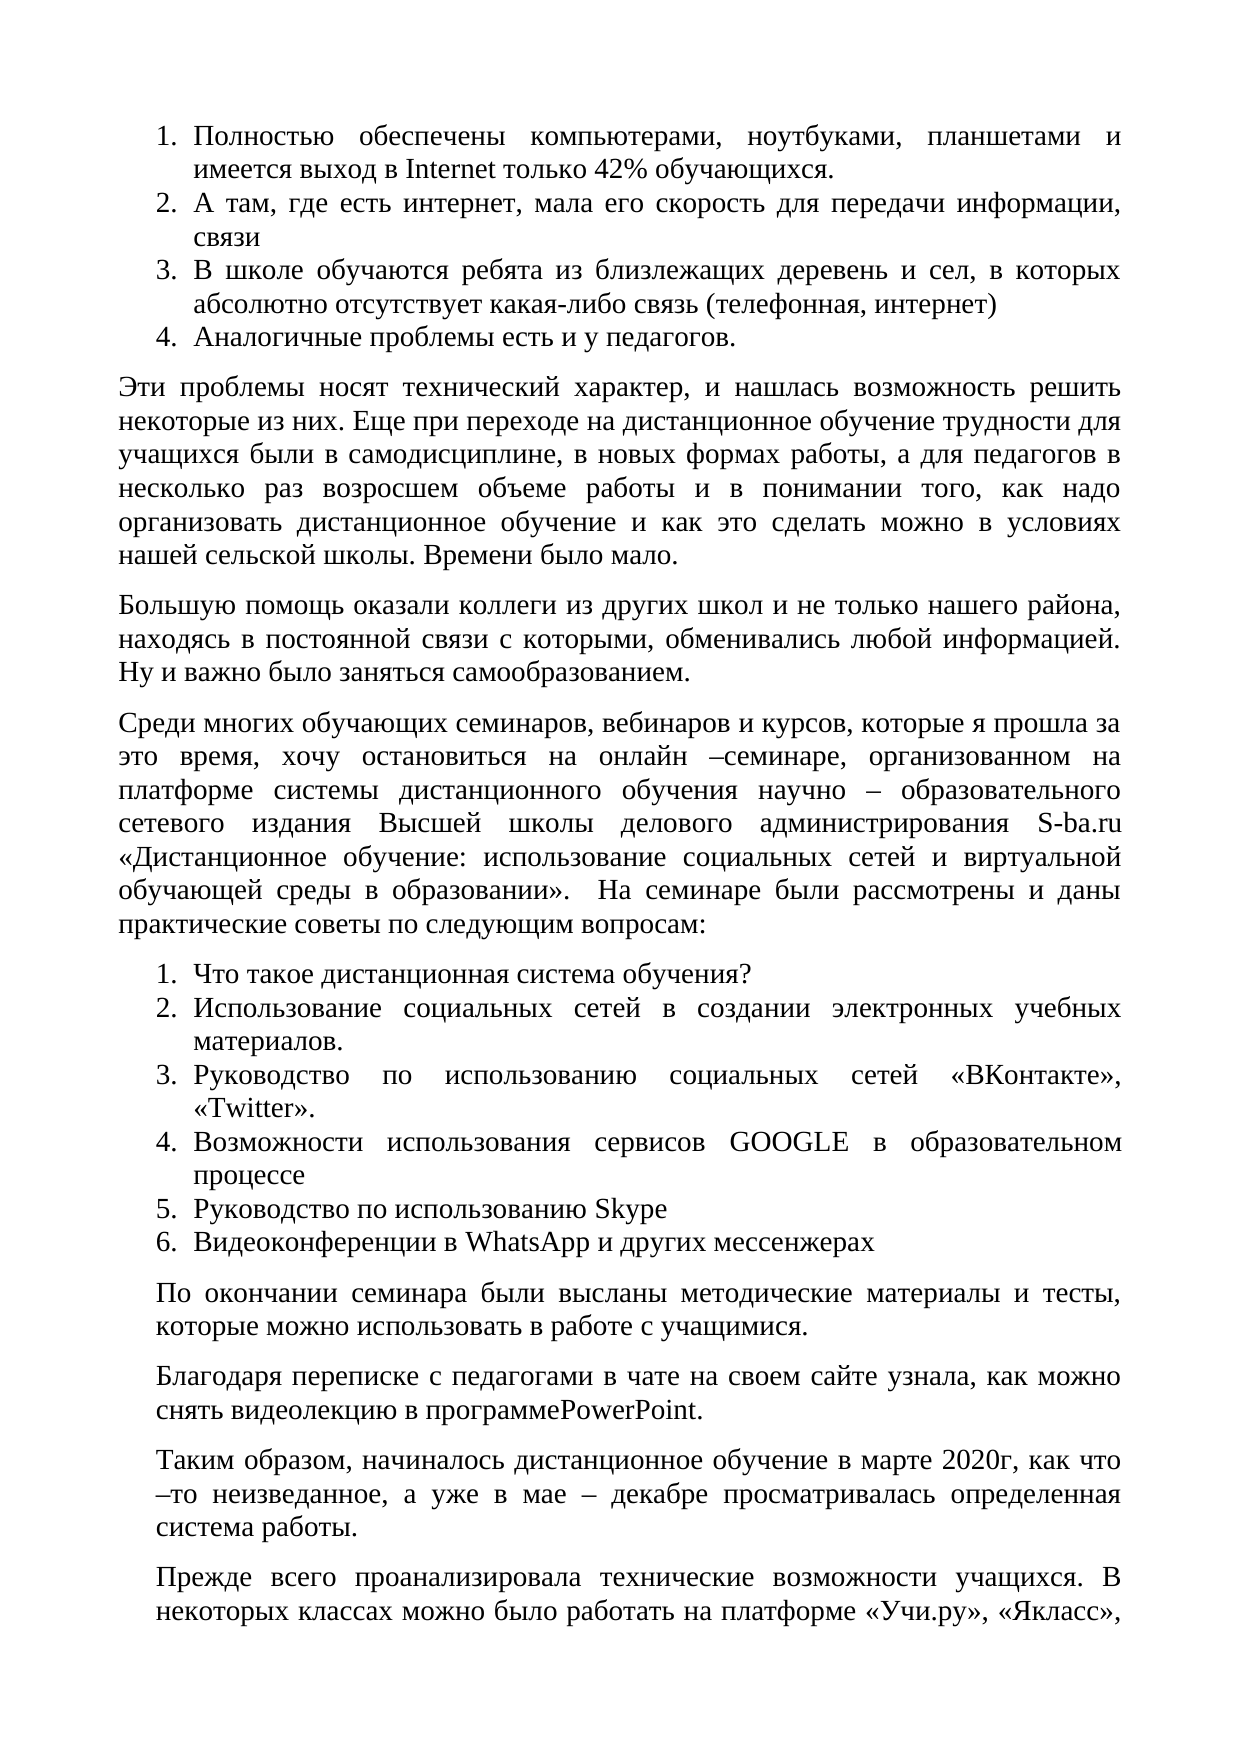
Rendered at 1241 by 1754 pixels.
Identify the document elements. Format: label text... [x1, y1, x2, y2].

text Эти проблемы носят технический характер, и нашлась возможность решить некоторые из них. Еще при переходе на дистанционное обучение трудности для учащихся были в самодисциплине, в новых формах работы, а для педагогов в несколько раз возросшем объеме работы и в понимании того, как надо организовать дистанционное обучение и как это сделать можно в условиях нашей сельской школы. Времени было мало. [118, 369, 1122, 571]
list А там, где есть интернет, мала его скорость для передачи информации, связи [156, 185, 1122, 252]
list Возможности использования сервисов GOOGLE в образовательном процессе [156, 1124, 1122, 1191]
list Использование социальных сетей в создании электронных учебных материалов. [156, 990, 1122, 1057]
list Полностью обеспечены компьютерами, ноутбуками, планшетами и имеется выход в Internet только 42% обучающихся. [156, 118, 1122, 185]
text Среди многих обучающих семинаров, вебинаров и курсов, которые я прошла за это время, хочу остановиться на онлайн –семинаре, организованном на платформе системы дистанционного обучения научно – образовательного сетевого издания Высшей школы делового администрирования S-ba.ru «Дистанционное обучение: использование социальных сетей и виртуальной обучающей среды в образовании». На семинаре были рассмотрены и даны практические советы по следующим вопросам: [118, 705, 1122, 939]
text Таким образом, начиналось дистанционное обучение в марте 2020г, как что –то неизведанное, а уже в мае – декабре просматривалась определенная система работы. [156, 1442, 1122, 1543]
list В школе обучаются ребята из близлежащих деревень и сел, в которых абсолютно отсутствует какая-либо связь (телефонная, интернет) [156, 252, 1122, 319]
text По окончании семинара были высланы методические материалы и тесты, которые можно использовать в работе с учащимися. [156, 1275, 1122, 1342]
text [156, 1559, 1122, 1627]
list Руководство по использованию социальных сетей «ВКонтакте», «Twitter». [156, 1057, 1122, 1124]
list Аналогичные проблемы есть и у педагогов. [156, 319, 1122, 353]
list Что такое дистанционная система обучения? [156, 956, 1122, 990]
text Большую помощь оказали коллеги из других школ и не только нашего района, находясь в постоянной связи с которыми, обменивались любой информацией. Ну и важно было заняться самообразованием. [118, 587, 1122, 688]
list Видеоконференции в WhatsApp и других мессенжерах [156, 1224, 1122, 1258]
text Благодаря переписке с педагогами в чате на своем сайте узнала, как можно снять видеолекцию в программеPowerPoint. [156, 1358, 1122, 1426]
list Руководство по использованию Skype [156, 1191, 1122, 1224]
